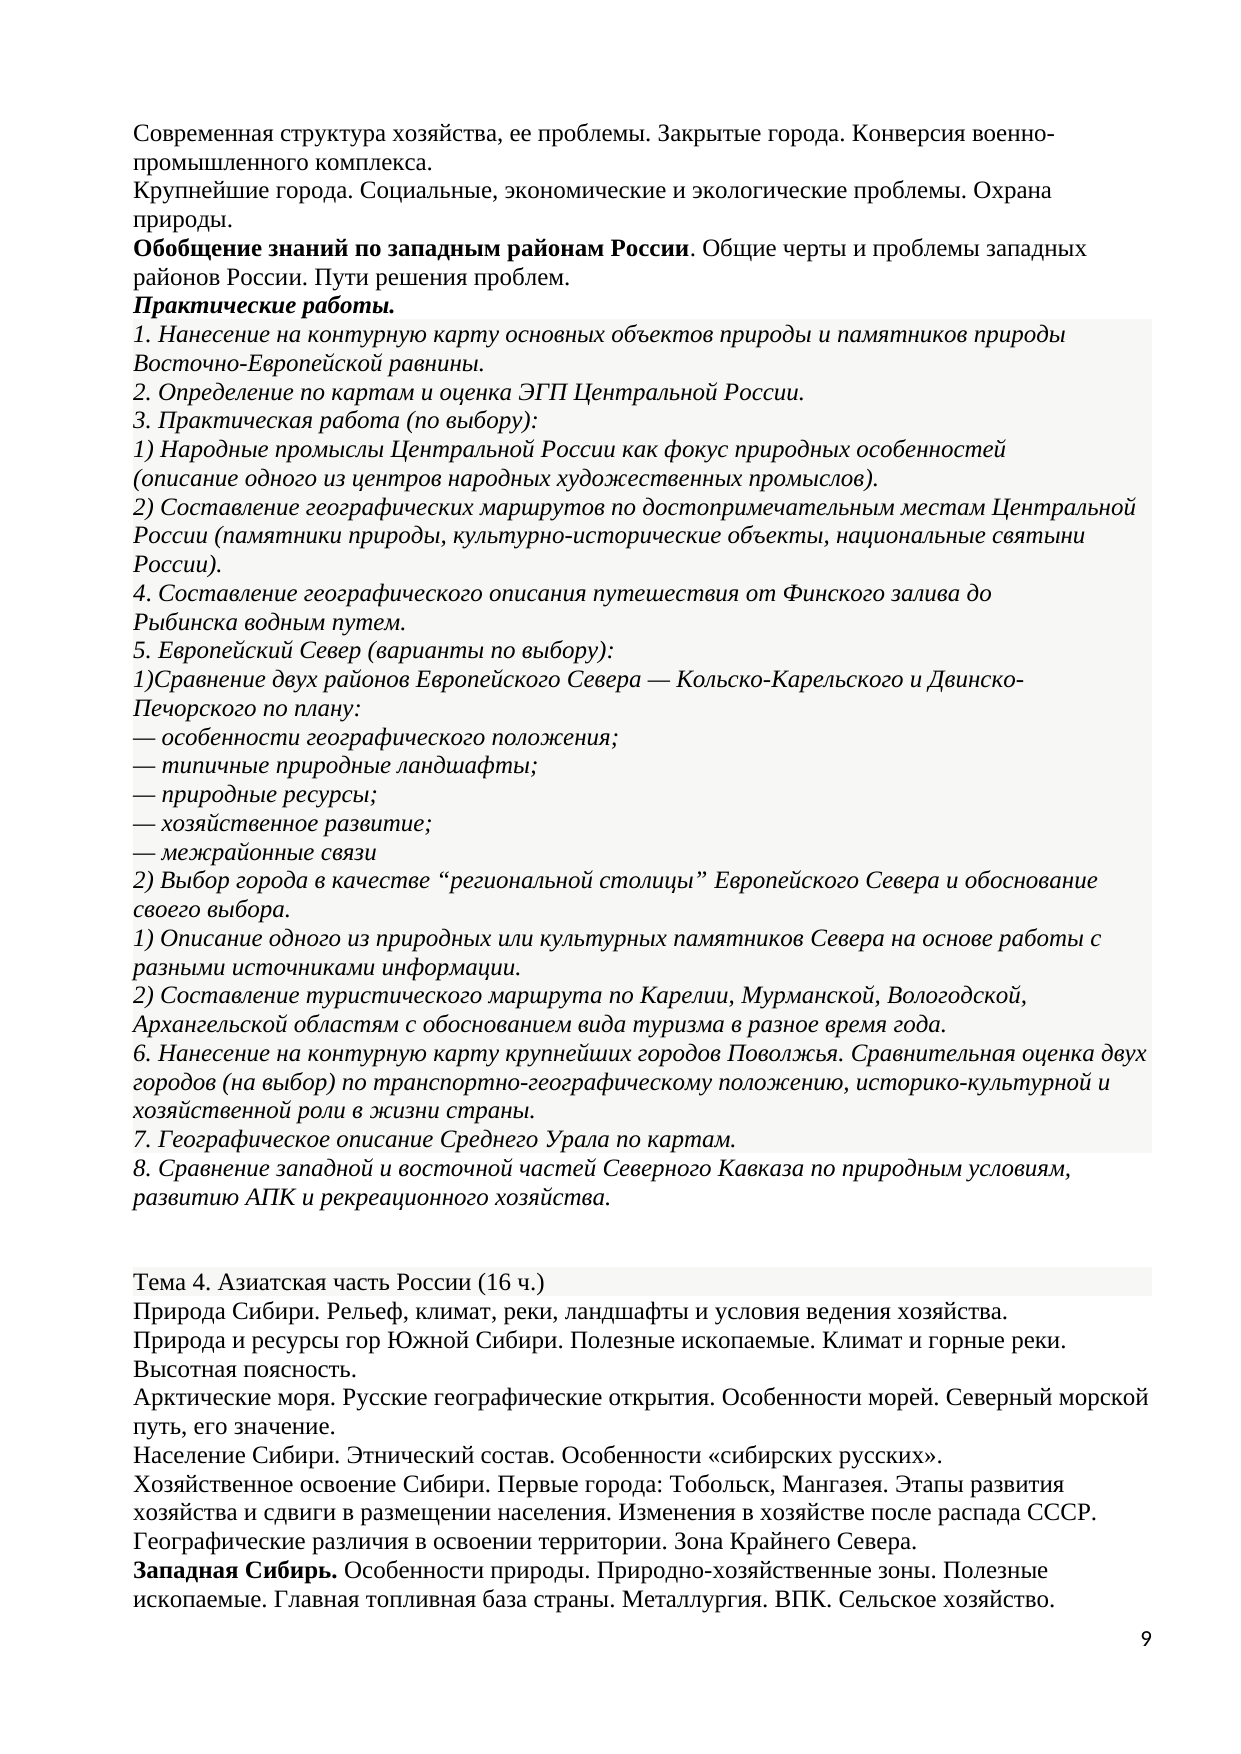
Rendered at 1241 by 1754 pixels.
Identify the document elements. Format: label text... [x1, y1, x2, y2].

text 2) Выбор города в качестве “региональной столицы” Европейского Севера и обоснование своего выбора. [133, 866, 1152, 923]
text Современная структура хозяйства, ее проблемы. Закрытые города. Конверсия военно-промышленного комплекса. [133, 118, 1152, 176]
text Население Сибири. Этнический состав. Особенности «сибирских русских». [133, 1440, 1152, 1469]
text Арктические моря. Русские географические открытия. Особенности морей. Северный морской путь, его значение. [133, 1382, 1152, 1440]
text Западная Сибирь. Особенности природы. Природно-хозяйственные зоны. Полезные ископаемые. Главная топливная база страны. Металлургия. ВПК. Сельское хозяйство. [133, 1555, 1152, 1612]
text Печорского по плану: [133, 693, 1152, 722]
text 2. Определение по картам и оценка ЭГП Центральной России. [133, 377, 1152, 406]
text (описание одного из центров народных художественных промыслов). [133, 463, 1152, 492]
text — природные ресурсы; [133, 779, 1152, 808]
text 1)Сравнение двух районов Европейского Севера — Кольско-Карельского и Двинско- [133, 664, 1152, 693]
text Природа и ресурсы гор Южной Сибири. Полезные ископаемые. Климат и горные реки. Высотная поясность. [133, 1325, 1152, 1382]
text 1) Народные промыслы Центральной России как фокус природных особенностей [133, 434, 1152, 463]
text Тема 4. Азиатская часть России (16 ч.) [133, 1267, 1152, 1296]
text — межрайонные связи [133, 837, 1152, 866]
text 1. Нанесение на контурную карту основных объектов природы и памятников природы Восточно-Европейской равнины. [133, 319, 1152, 377]
text 8. Сравнение западной и восточной частей Северного Кавказа по природным условиям, развитию АПК и рекреационного хозяйства. [133, 1153, 1152, 1211]
text 1) Описание одного из природных или культурных памятников Севера на основе работы с разными источниками информации. [133, 923, 1152, 981]
text 2) Составление туристического маршрута по Карелии, Мурманской, Вологодской, Архангельской областям с обоснованием вида туризма в разное время года. [133, 981, 1152, 1038]
text — хозяйственное развитие; [133, 808, 1152, 837]
text Крупнейшие города. Социальные, экономические и экологические проблемы. Охрана природы. [133, 176, 1152, 233]
text Природа Сибири. Рельеф, климат, реки, ландшафты и условия ведения хозяйства. [133, 1296, 1152, 1325]
text 6. Нанесение на контурную карту крупнейших городов Поволжья. Сравнительная оценка двух городов (на выбор) по транспортно-географическому положению, историко-культурной и хозяйственной роли в жизни страны. [133, 1038, 1152, 1124]
text Рыбинска водным путем. [133, 607, 1152, 636]
text — особенности географического положения; [133, 722, 1152, 751]
text 4. Составление географического описания путешествия от Финского залива до [133, 578, 1152, 607]
text Хозяйственное освоение Сибири. Первые города: Тобольск, Мангазея. Этапы развития хозяйства и сдвиги в размещении населения. Изменения в хозяйстве после распада СССР. Географические различия в освоении территории. Зона Крайнего Севера. [133, 1469, 1152, 1555]
text 5. Европейский Север (варианты по выбору): [133, 636, 1152, 664]
text 7. Географическое описание Среднего Урала по картам. [133, 1124, 1152, 1153]
text Обобщение знаний по западным районам России. Общие черты и проблемы западных районов России. Пути решения проблем. [133, 233, 1152, 291]
text 3. Практическая работа (по выбору): [133, 406, 1152, 434]
text 2) Составление географических маршрутов по достопримечательным местам Центральной России (памятники природы, культурно-исторические объекты, национальные святыни России). [133, 492, 1152, 578]
text — типичные природные ландшафты; [133, 751, 1152, 779]
text Практические работы. [133, 291, 1152, 319]
